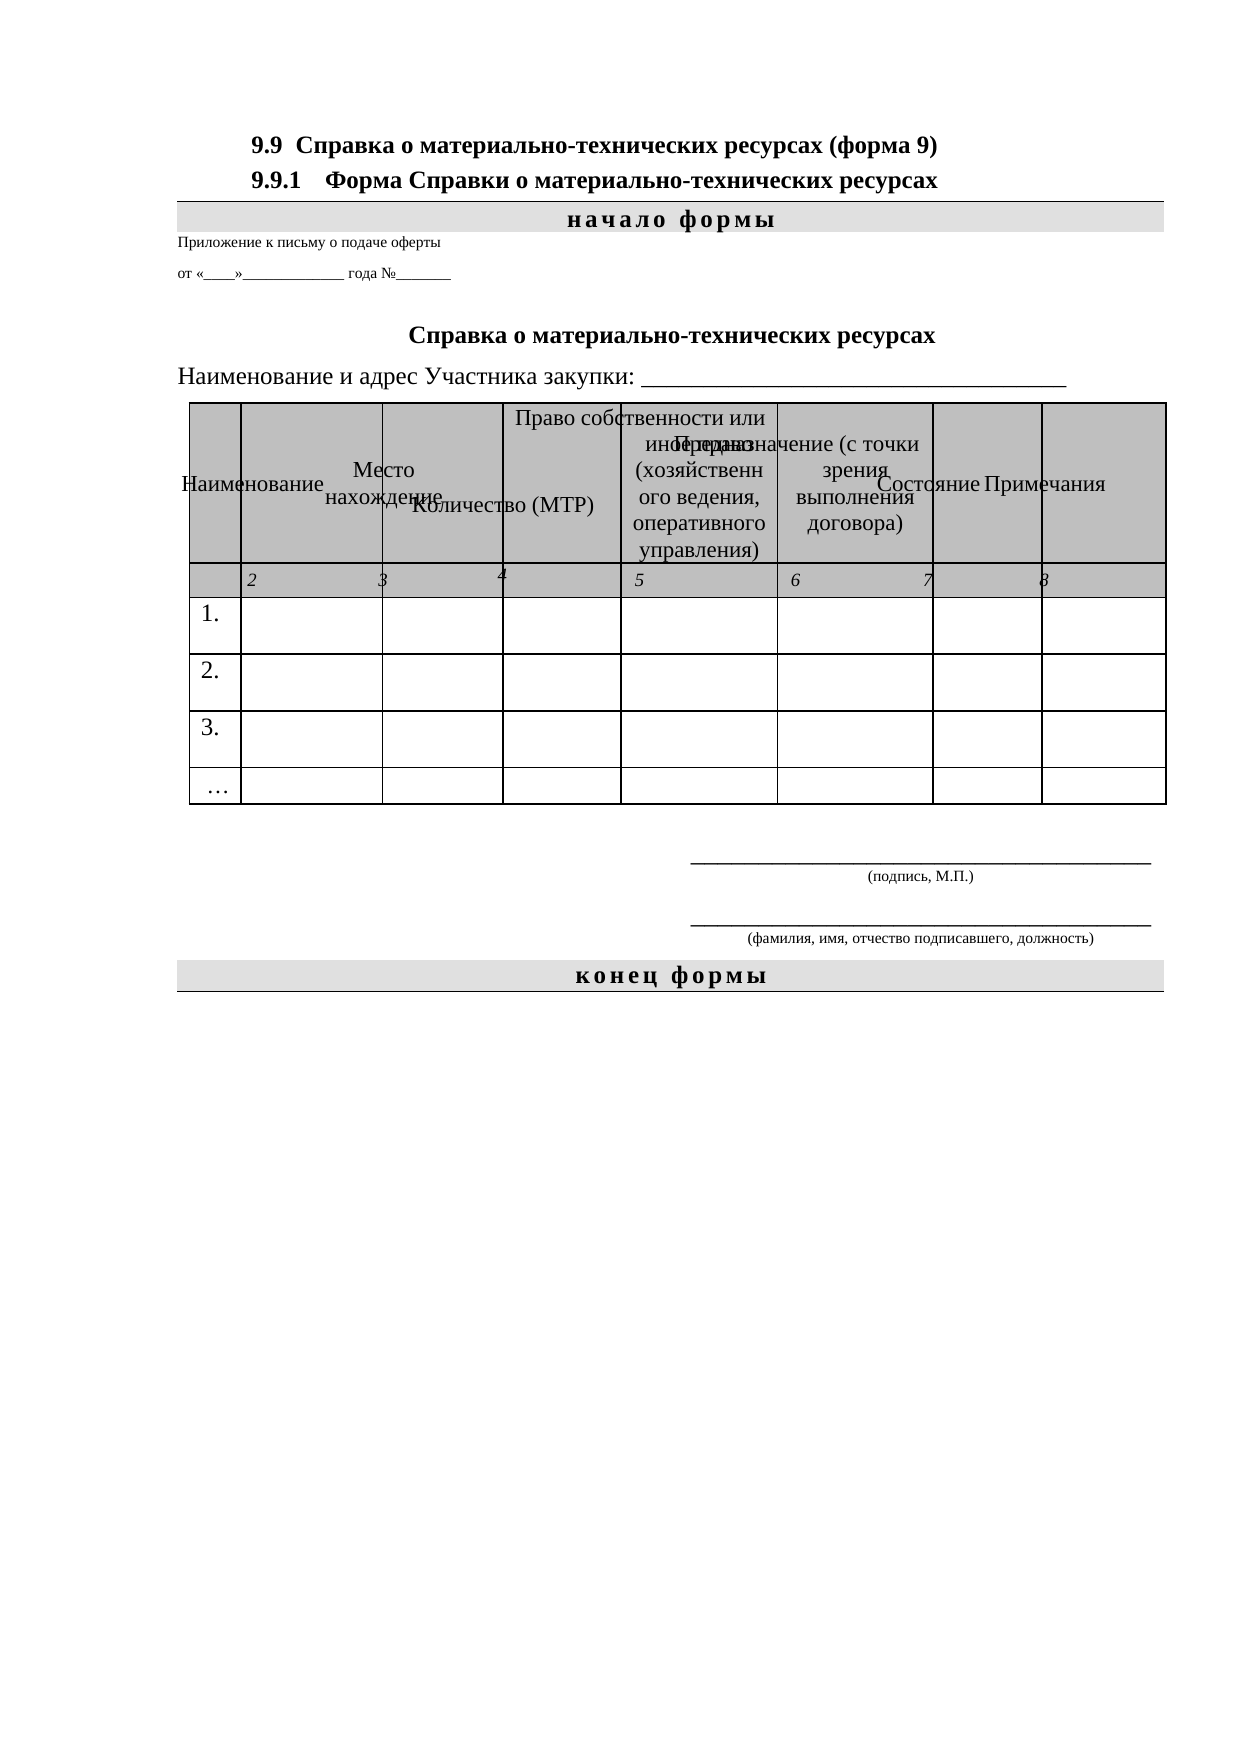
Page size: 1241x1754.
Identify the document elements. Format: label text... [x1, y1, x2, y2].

table_cell [190, 655, 240, 710]
table_cell 7 [934, 564, 1041, 597]
table_header __________________________________ (подпись, М.П.) [679, 805, 1162, 898]
table_cell __________________________________ (фамилия, имя, отчество подписавшего, должность) [679, 898, 1162, 960]
table_cell [622, 598, 777, 653]
table_cell [383, 598, 502, 653]
table_cell 3 [383, 564, 502, 597]
table_cell [190, 712, 240, 767]
table_cell [622, 768, 777, 803]
table_header Предназначение (с точки зрения выполнения договора) [778, 404, 932, 562]
table_cell [383, 768, 502, 803]
table_header Состояние [934, 404, 1041, 562]
table_cell [934, 712, 1041, 767]
table_cell [1043, 598, 1165, 653]
table_cell [242, 768, 382, 803]
table_cell [504, 712, 620, 767]
table_header Примечания [1043, 404, 1165, 562]
table_cell [383, 712, 502, 767]
table_cell [622, 712, 777, 767]
table_cell [504, 655, 620, 710]
table_cell 6 [778, 564, 932, 597]
table_header Место нахождение [383, 404, 502, 562]
table_cell [383, 655, 502, 710]
table_cell [778, 655, 932, 710]
table_cell [1043, 655, 1165, 710]
table_cell [504, 768, 620, 803]
list Форма Справки о материально-технических ресурсах [177, 166, 1167, 194]
table_cell [242, 655, 382, 710]
table_cell [622, 655, 777, 710]
table_cell [778, 712, 932, 767]
table_cell 2 [242, 564, 382, 597]
table_cell [778, 768, 932, 803]
table_cell [934, 598, 1041, 653]
text конец формы [177, 960, 1164, 991]
table_cell … [190, 768, 240, 803]
table_header Наименование [242, 404, 382, 562]
text Справка о материально-технических ресурсах [177, 320, 1167, 348]
text Наименование и адрес Участника закупки: __________________________________ [177, 361, 1167, 390]
list Справка о материально-технических ресурсах (форма 9) [177, 131, 1167, 159]
table_cell [504, 598, 620, 653]
table_cell [1043, 768, 1165, 803]
table_cell [242, 712, 382, 767]
table_header Количество (МТР) [504, 404, 620, 562]
table_header № п/п [190, 404, 240, 562]
table_cell [934, 768, 1041, 803]
table_cell [190, 598, 240, 653]
table_cell [1043, 712, 1165, 767]
table_cell 1 [190, 564, 240, 597]
table_cell [242, 598, 382, 653]
table_cell 8 [1043, 564, 1165, 597]
table_cell [778, 598, 932, 653]
text Приложение к письму о подаче оферты от «____»_____________ года №_______ [177, 232, 1167, 295]
table_cell [934, 655, 1041, 710]
text начало формы [177, 202, 1164, 232]
table_cell 5 [622, 564, 777, 597]
table_header Право собственности или иное право (хозяйственного ведения, оперативного управления) [622, 404, 777, 562]
table_cell 4 [504, 564, 620, 597]
